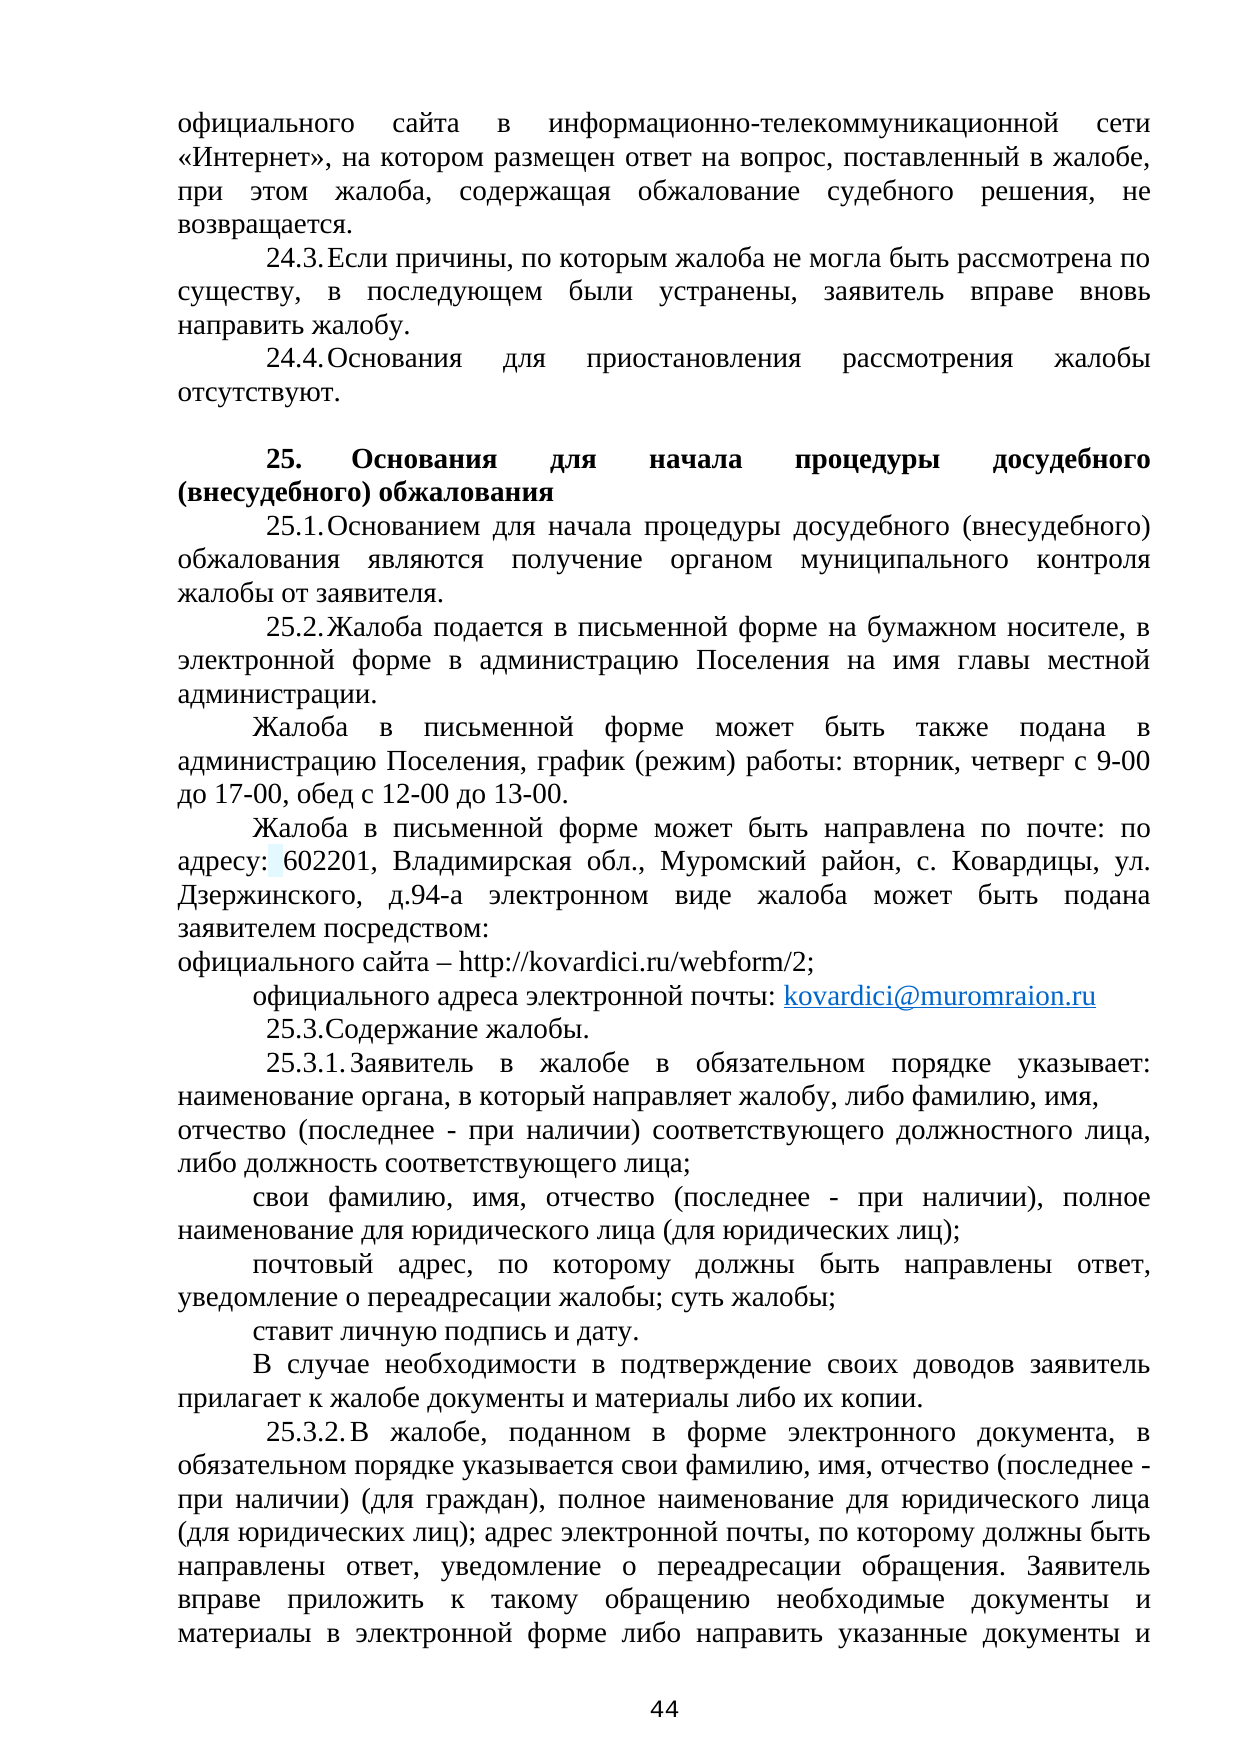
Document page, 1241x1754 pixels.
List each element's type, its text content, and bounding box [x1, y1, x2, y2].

list Основания для приостановления рассмотрения жалобы отсутствуют. [177, 340, 1151, 407]
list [177, 106, 1151, 240]
text отчество (последнее - при наличии) соответствующего должностного лица, либо должность соответствующего лица; [177, 1112, 1151, 1179]
text официального сайта – http://kovardici.ru/webform/2; [177, 944, 1151, 978]
list Если причины, по которым жалоба не могла быть рассмотрена по существу, в последующем были устранены, заявитель вправе вновь направить жалобу. [177, 240, 1151, 340]
text Жалоба в письменной форме может быть направлена по почте: по адресу: 602201, Владимирская обл., Муромский район, с. Ковардицы, ул. Дзержинского, д.94-а электронном виде жалоба может быть подана заявителем посредством: [177, 810, 1151, 944]
text официального адреса электронной почты: kovardici@muromraion.ru [177, 978, 1151, 1011]
list Заявитель в жалобе в обязательном порядке указывает: наименование органа, в который направляет жалобу, либо фамилию, имя, [177, 1045, 1151, 1112]
list Основанием для начала процедуры досудебного (внесудебного) обжалования являются получение органом муниципального контроля жалобы от заявителя. [177, 508, 1151, 609]
text Жалоба в письменной форме может быть также подана в администрацию Поселения, график (режим) работы: вторник, четверг с 9-00 до 17-00, обед с 12-00 до 13-00. [177, 709, 1151, 810]
list Жалоба подается в письменной форме на бумажном носителе, в электронной форме в администрацию Поселения на имя главы местной администрации. [177, 609, 1151, 709]
text В случае необходимости в подтверждение своих доводов заявитель прилагает к жалобе документы и материалы либо их копии. [177, 1347, 1151, 1414]
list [177, 1414, 1151, 1648]
text свои фамилию, имя, отчество (последнее - при наличии), полное наименование для юридического лица (для юридических лиц); [177, 1179, 1151, 1246]
list Содержание жалобы. [177, 1011, 1151, 1045]
list Основания для начала процедуры досудебного (внесудебного) обжалования [177, 441, 1151, 508]
text ставит личную подпись и дату. [177, 1313, 1151, 1347]
text почтовый адрес, по которому должны быть направлены ответ, уведомление о переадресации жалобы; суть жалобы; [177, 1246, 1151, 1313]
